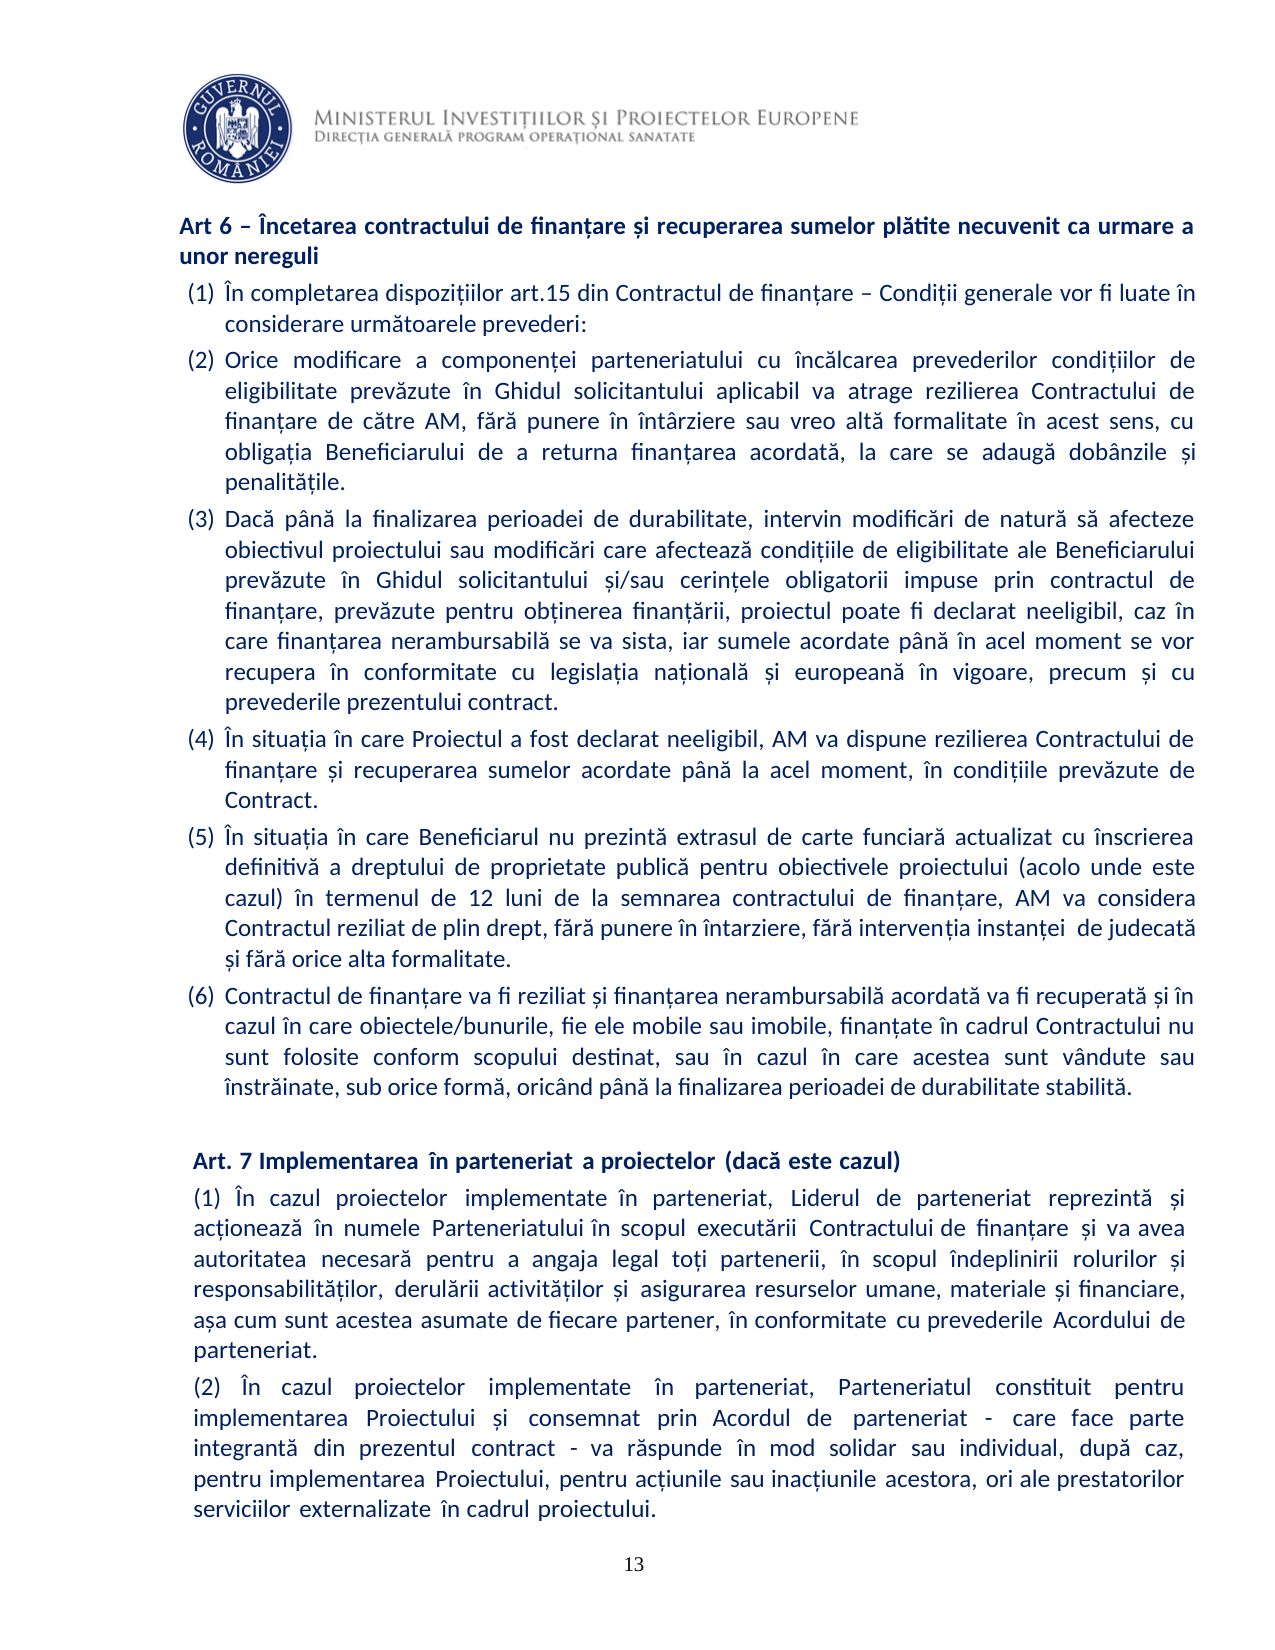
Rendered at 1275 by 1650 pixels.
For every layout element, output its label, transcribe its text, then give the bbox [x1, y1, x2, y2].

list Contractul de finanțare va fi reziliat şi finanţarea nerambursabilă acordată va fi recuperată şi în cazul în care obiectele/bunurile, fie ele mobile sau imobile, finanţate în cadrul Contractului nu sunt folosite conform scopului destinat, sau în cazul în care acestea sunt vândute sau înstrăinate, sub orice formă, oricând până la finalizarea perioadei de durabilitate stabilită. [187, 980, 1196, 1102]
text Art 6 – Încetarea contractului de finanțare și recuperarea sumelor plătite necuvenit ca urmare a unor nereguli [179, 210, 1196, 271]
text (1) În cazul proiectelor implementate în parteneriat, Liderul de parteneriat reprezintă şi acţionează în numele Parteneriatului în scopul executării Contractului de finanțare și va avea autoritatea necesară pentru a angaja legal toţi partenerii, în scopul îndeplinirii rolurilor și responsabilităților, derulării activităților și asigurarea resurselor umane, materiale și financiare, așa cum sunt acestea asumate de fiecare partener, în conformitate cu prevederile Acordului de parteneriat. [193, 1182, 1186, 1365]
picture [179, 70, 883, 186]
list Orice modificare a componenţei parteneriatului cu încălcarea prevederilor condițiilor de eligibilitate prevăzute în Ghidul solicitantului aplicabil va atrage rezilierea Contractului de finanțare de către AM, fără punere în întârziere sau vreo altă formalitate în acest sens, cu obligaţia Beneficiarului de a returna finanțarea acordată, la care se adaugă dobânzile și penalitățile. [187, 344, 1196, 497]
list Dacă până la finalizarea perioadei de durabilitate, intervin modificări de natură să afecteze obiectivul proiectului sau modificări care afectează condiţiile de eligibilitate ale Beneficiarului prevăzute în Ghidul solicitantului și/sau cerințele obligatorii impuse prin contractul de finanțare, prevăzute pentru obţinerea finanţării, proiectul poate fi declarat neeligibil, caz în care finanţarea nerambursabilă se va sista, iar sumele acordate până în acel moment se vor recupera în conformitate cu legislaţia naţională și europeană în vigoare, precum şi cu prevederile prezentului contract. [187, 503, 1196, 717]
text Art. 7 Implementarea în parteneriat a proiectelor (dacă este cazul) [187, 1145, 1196, 1176]
list În situaţia în care Beneficiarul nu prezintă extrasul de carte funciară actualizat cu înscrierea definitivă a dreptului de proprietate publică pentru obiectivele proiectului (acolo unde este cazul) în termenul de 12 luni de la semnarea contractului de finanțare, AM va considera Contractul reziliat de plin drept, fără punere în întarziere, fără intervenția instanței de judecată și fără orice alta formalitate. [187, 821, 1196, 974]
list În completarea dispozițiilor art.15 din Contractul de finanțare – Condiții generale vor fi luate în considerare următoarele prevederi: [187, 277, 1196, 338]
text (2) În cazul proiectelor implementate în parteneriat, Parteneriatul constituit pentru implementarea Proiectului și consemnat prin Acordul de parteneriat - care face parte integrantă din prezentul contract - va răspunde în mod solidar sau individual, după caz, pentru implementarea Proiectului, pentru acţiunile sau inacţiunile acestora, ori ale prestatorilor serviciilor externalizate în cadrul proiectului. [193, 1371, 1185, 1524]
list În situaţia în care Proiectul a fost declarat neeligibil, AM va dispune rezilierea Contractului de finanțare şi recuperarea sumelor acordate până la acel moment, în condițiile prevăzute de Contract. [187, 723, 1196, 815]
